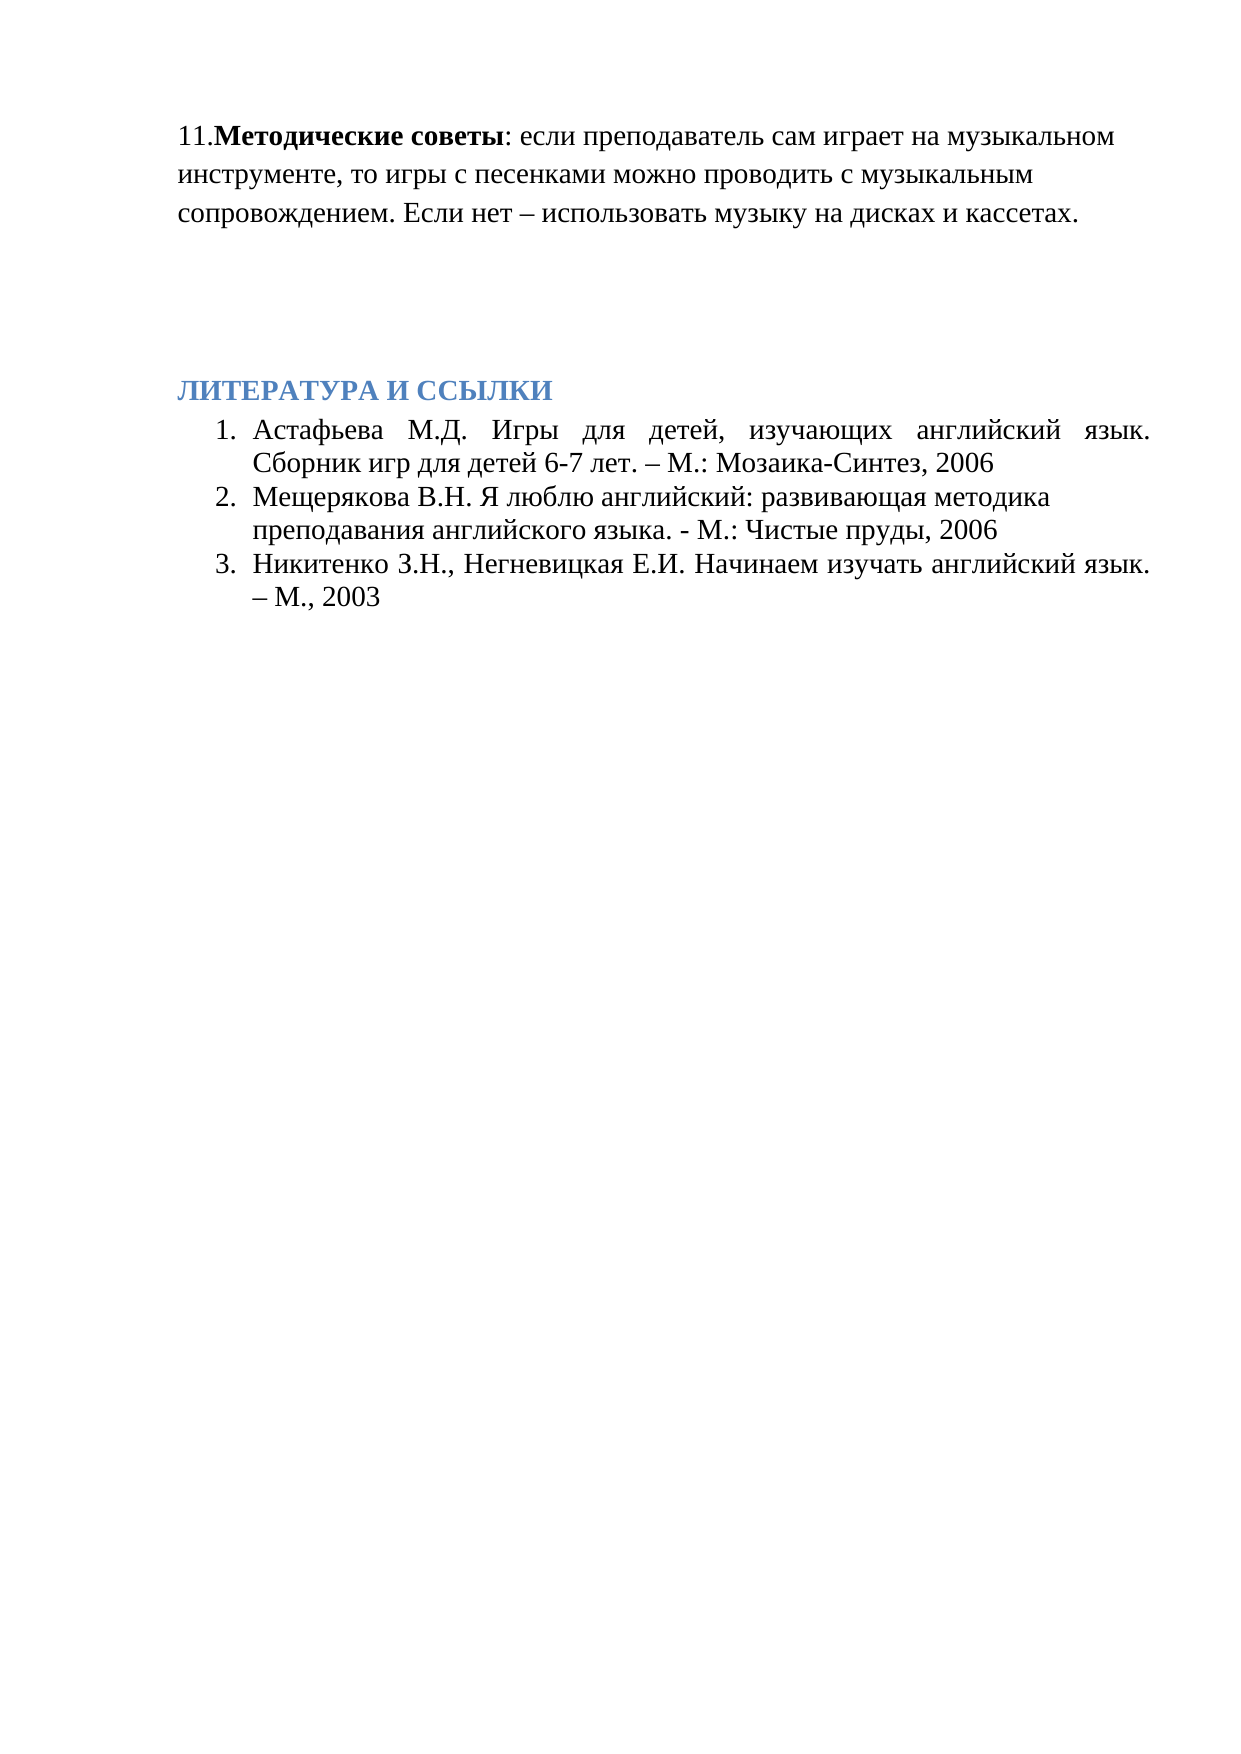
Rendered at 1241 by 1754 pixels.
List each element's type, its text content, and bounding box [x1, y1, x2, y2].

text 11.Методические советы: если преподаватель сам играет на музыкальном инструменте, то игры с песенками можно проводить с музыкальным сопровождением. Если нет – использовать музыку на дисках и кассетах. [177, 118, 1152, 229]
list Мещерякова В.Н. Я люблю английский: развивающая методика преподавания английского языка. - М.: Чистые пруды, 2006 [215, 479, 1152, 546]
subtitle ЛИТЕРАТУРА И ССЫЛКИ [177, 373, 1152, 407]
list Никитенко З.Н., Негневицкая Е.И. Начинаем изучать английский язык. – М., 2003 [215, 546, 1152, 613]
list Астафьева М.Д. Игры для детей, изучающих английский язык. Сборник игр для детей 6-7 лет. – М.: Мозаика-Синтез, 2006 [215, 412, 1152, 479]
